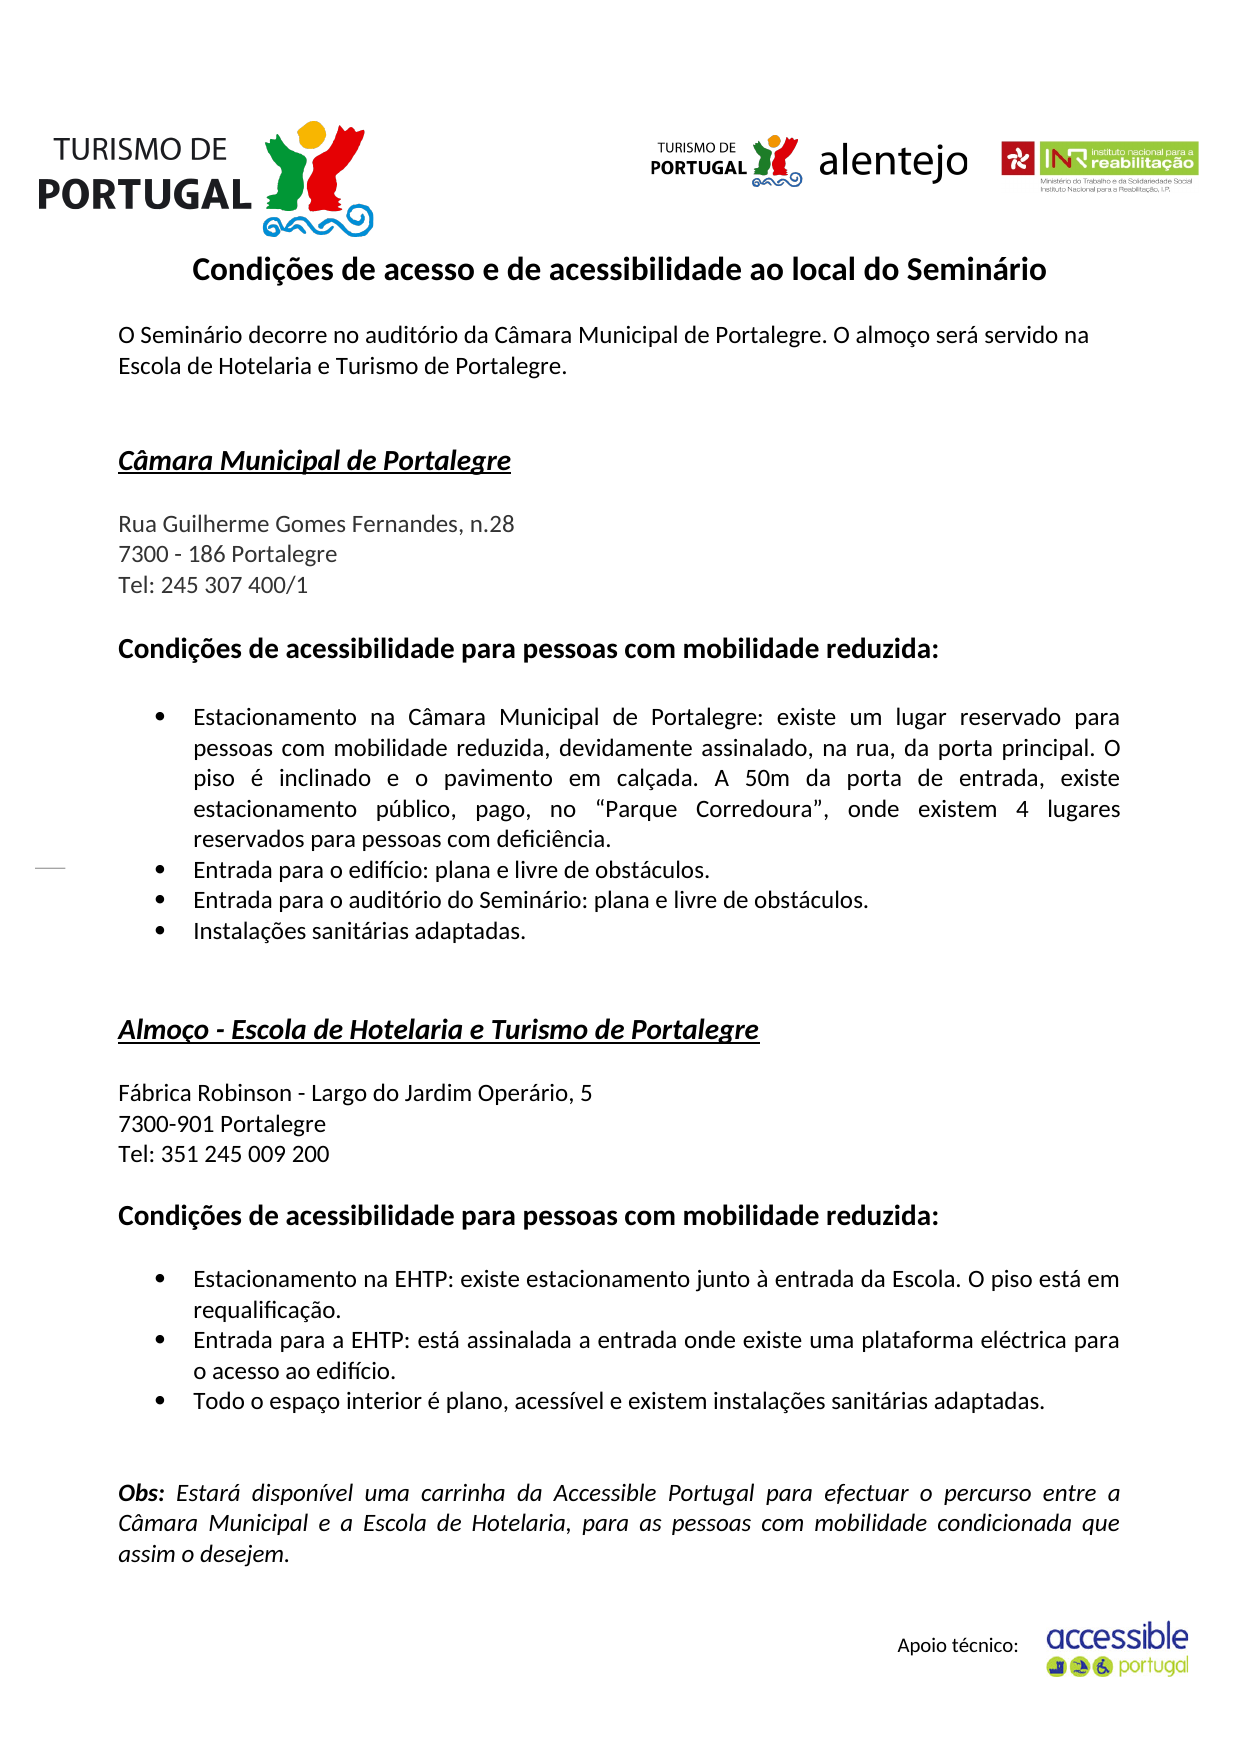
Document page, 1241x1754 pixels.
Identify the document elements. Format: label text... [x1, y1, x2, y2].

list Instalações sanitárias adaptadas. [156, 915, 1122, 945]
text Condições de acessibilidade para pessoas com mobilidade reduzida: [118, 630, 1122, 666]
text Obs: Estará disponível uma carrinha da Accessible Portugal para efectuar o percurso entre a Câmara Municipal e a Escola de Hotelaria, para as pessoas com mobilidade condicionada que assim o desejem. [118, 1477, 1122, 1568]
list Entrada para a EHTP: está assinalada a entrada onde existe uma plataforma eléctrica para o acesso ao edifício. [156, 1324, 1122, 1385]
picture [39, 121, 374, 237]
text 7300 - 186 Portalegre Tel: 245 307 400/1 [118, 538, 1122, 599]
picture [651, 135, 968, 187]
text Almoço - Escola de Hotelaria e Turismo de Portalegre [118, 1011, 1122, 1047]
list Todo o espaço interior é plano, acessível e existem instalações sanitárias adaptadas. [156, 1385, 1122, 1416]
list Estacionamento na Câmara Municipal de Portalegre: existe um lugar reservado para pessoas com mobilidade reduzida, devidamente assinalado, na rua, da porta principal. O piso é inclinado e o pavimento em calçada. A 50m da porta de entrada, existe estacionamento público, pago, no “Parque Corredoura”, onde existem 4 lugares reservados para pessoas com deficiência. [156, 701, 1122, 854]
text Fábrica Robinson - Largo do Jardim Operário, 5 7300-901 Portalegre Tel: 351 245 009 200 [118, 1078, 1122, 1197]
picture [1001, 141, 1199, 193]
list Entrada para o auditório do Seminário: plana e livre de obstáculos. [156, 884, 1122, 915]
picture [1046, 1620, 1189, 1677]
text Condições de acessibilidade para pessoas com mobilidade reduzida: [118, 1197, 1122, 1233]
list Entrada para o edifício: plana e livre de obstáculos. [156, 854, 1122, 884]
text Condições de acesso e de acessibilidade ao local do Seminário [118, 248, 1122, 289]
picture [365, 228, 374, 237]
list Estacionamento na EHTP: existe estacionamento junto à entrada da Escola. O piso está em requalificação. [156, 1263, 1122, 1324]
text O Seminário decorre no auditório da Câmara Municipal de Portalegre. O almoço será servido na Escola de Hotelaria e Turismo de Portalegre. [118, 319, 1122, 381]
text Câmara Municipal de Portalegre [118, 442, 1122, 477]
text Rua Guilherme Gomes Fernandes, n.28 [118, 508, 1122, 538]
